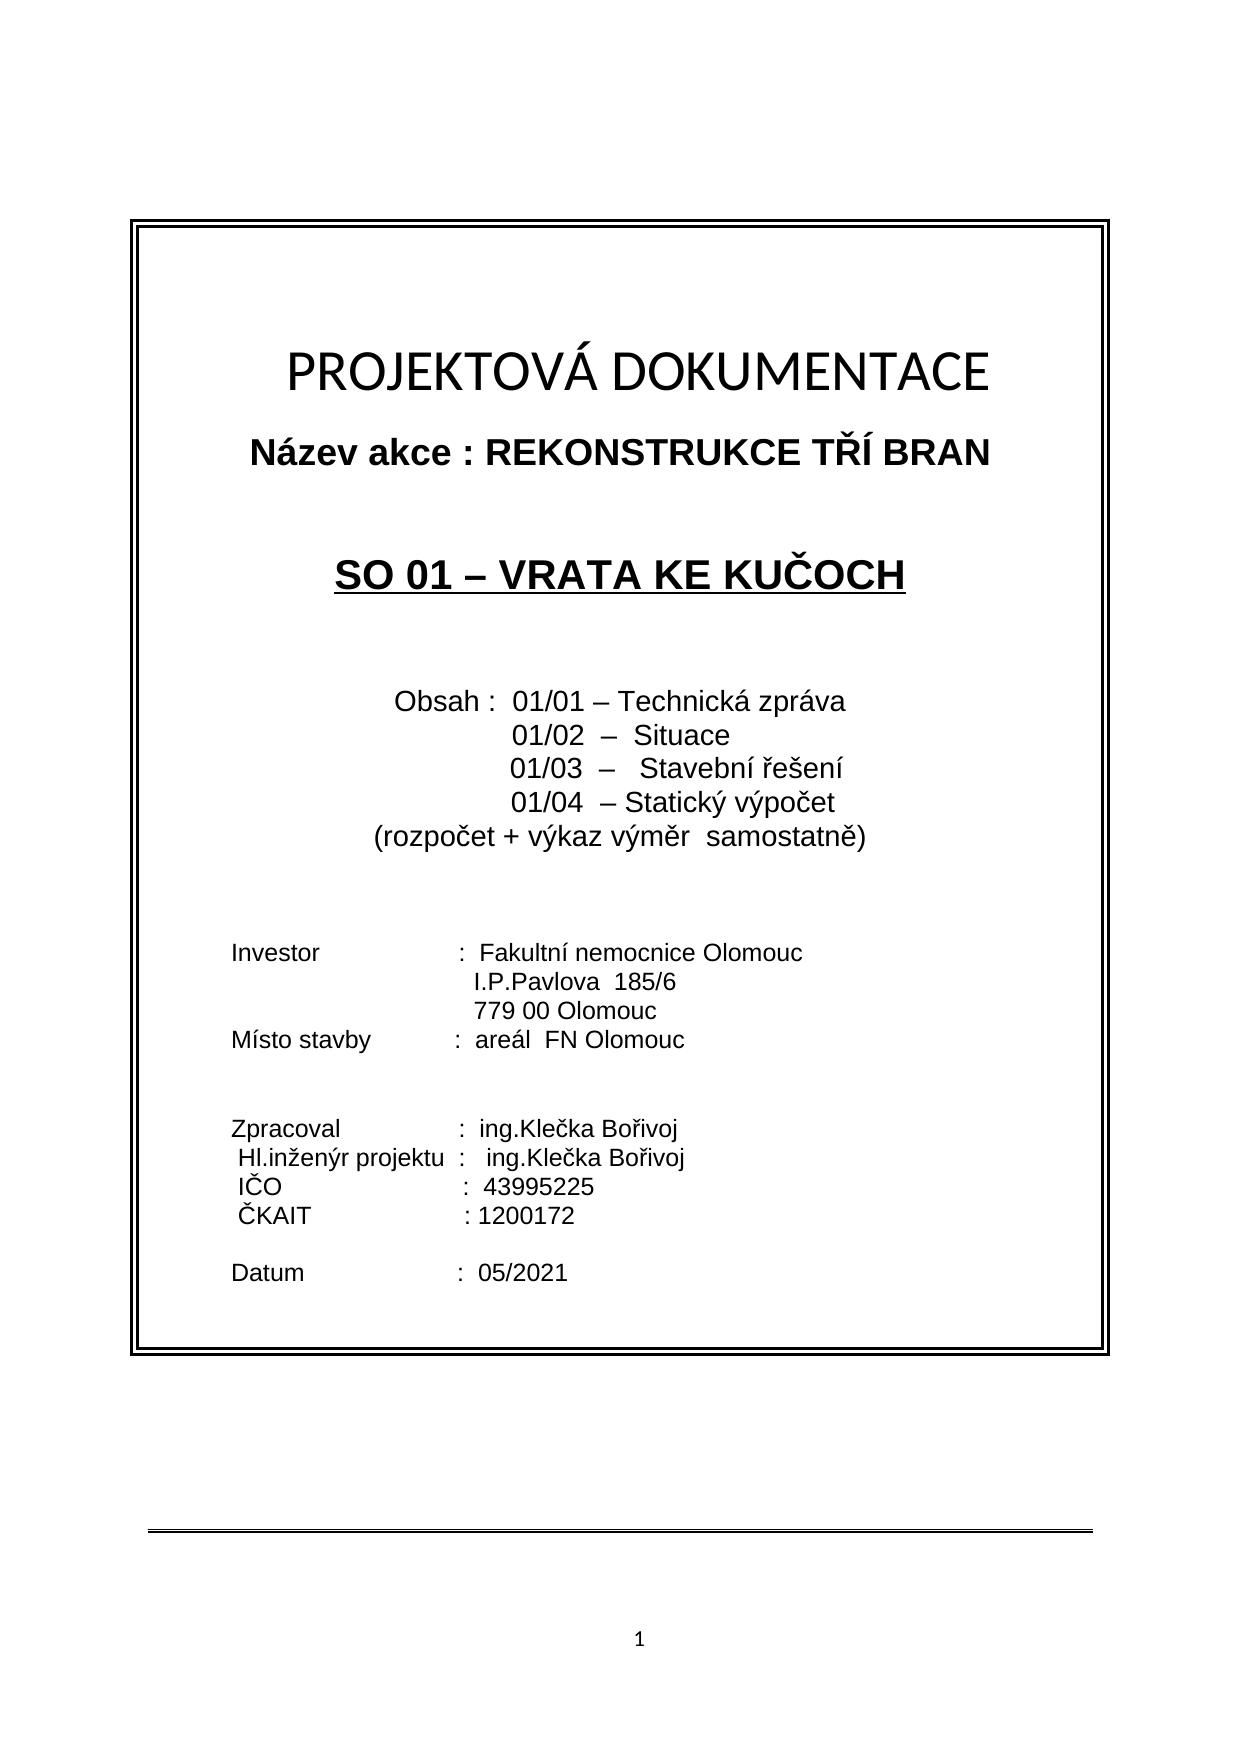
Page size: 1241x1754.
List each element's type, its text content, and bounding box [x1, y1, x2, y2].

text Místo stavby : areál FN Olomouc [148, 1025, 1093, 1053]
text (rozpočet + výkaz výměr samostatně) [148, 819, 1093, 852]
text Datum : 05/2021 [148, 1258, 1093, 1287]
text Obsah : 01/01 – Technická zpráva [148, 684, 1093, 718]
text IČO : 43995225 [148, 1172, 1093, 1201]
text Hl.inženýr projektu : ing.Klečka Bořivoj [148, 1143, 1093, 1172]
text ČKAIT : 1200172 [148, 1201, 1093, 1229]
text Investor : Fakultní nemocnice Olomouc [148, 938, 1093, 967]
text Název akce : REKONSTRUKCE TŘÍ BRAN [139, 419, 1101, 473]
text 01/02 – Situace [148, 718, 1093, 752]
text I.P.Pavlova 185/6 [148, 967, 1093, 996]
text PROJEKTOVÁ DOKUMENTACE [148, 334, 1093, 405]
text 779 00 Olomouc [148, 996, 1093, 1025]
text Zpracoval : ing.Klečka Bořivoj [148, 1114, 1093, 1143]
text 01/03 – Stavební řešení [148, 752, 1093, 785]
text 01/04 – Statický výpočet [148, 785, 1093, 819]
text SO 01 – VRATA KE KUČOCH [148, 550, 1093, 598]
